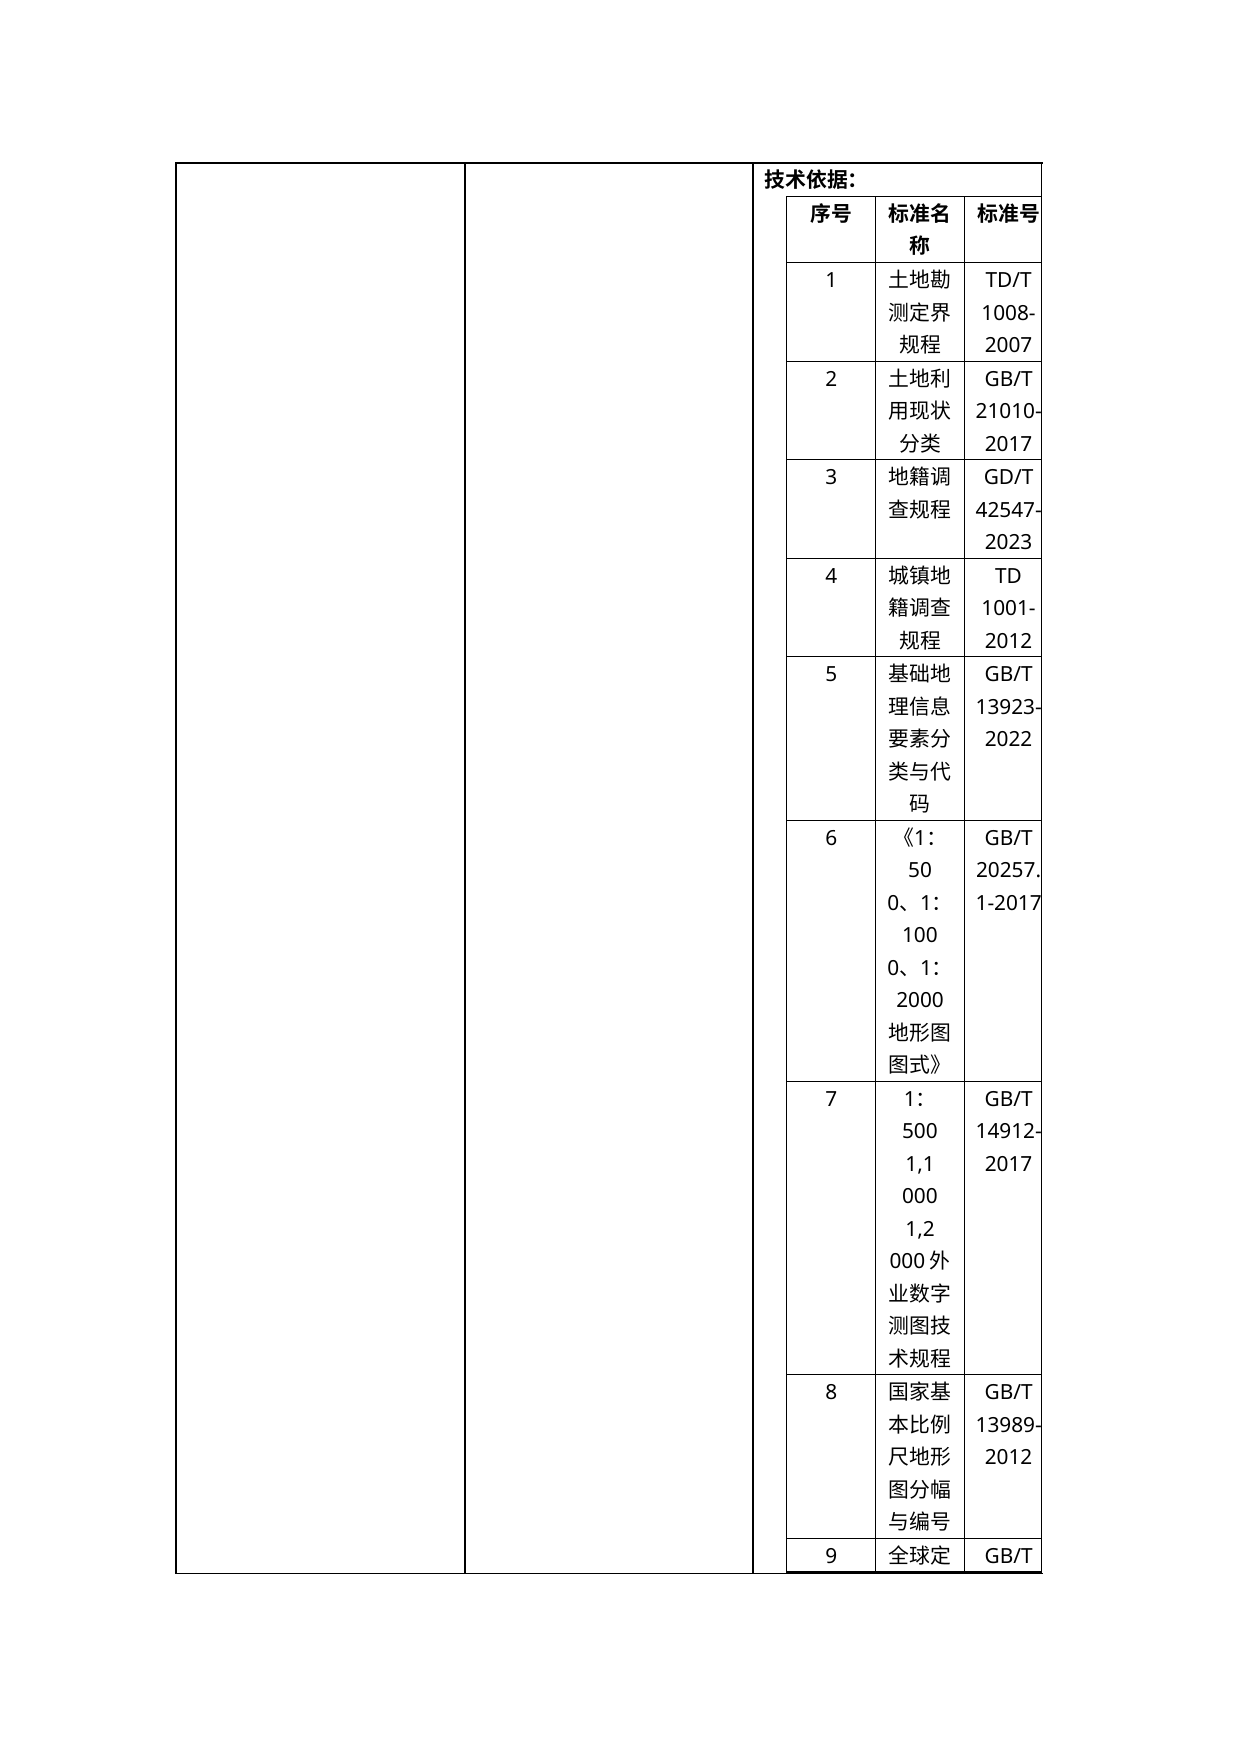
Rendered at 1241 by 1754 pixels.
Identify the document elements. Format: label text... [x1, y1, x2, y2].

table_cell [177, 164, 464, 1572]
table_cell 1 [466, 164, 752, 1572]
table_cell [754, 164, 1041, 1572]
